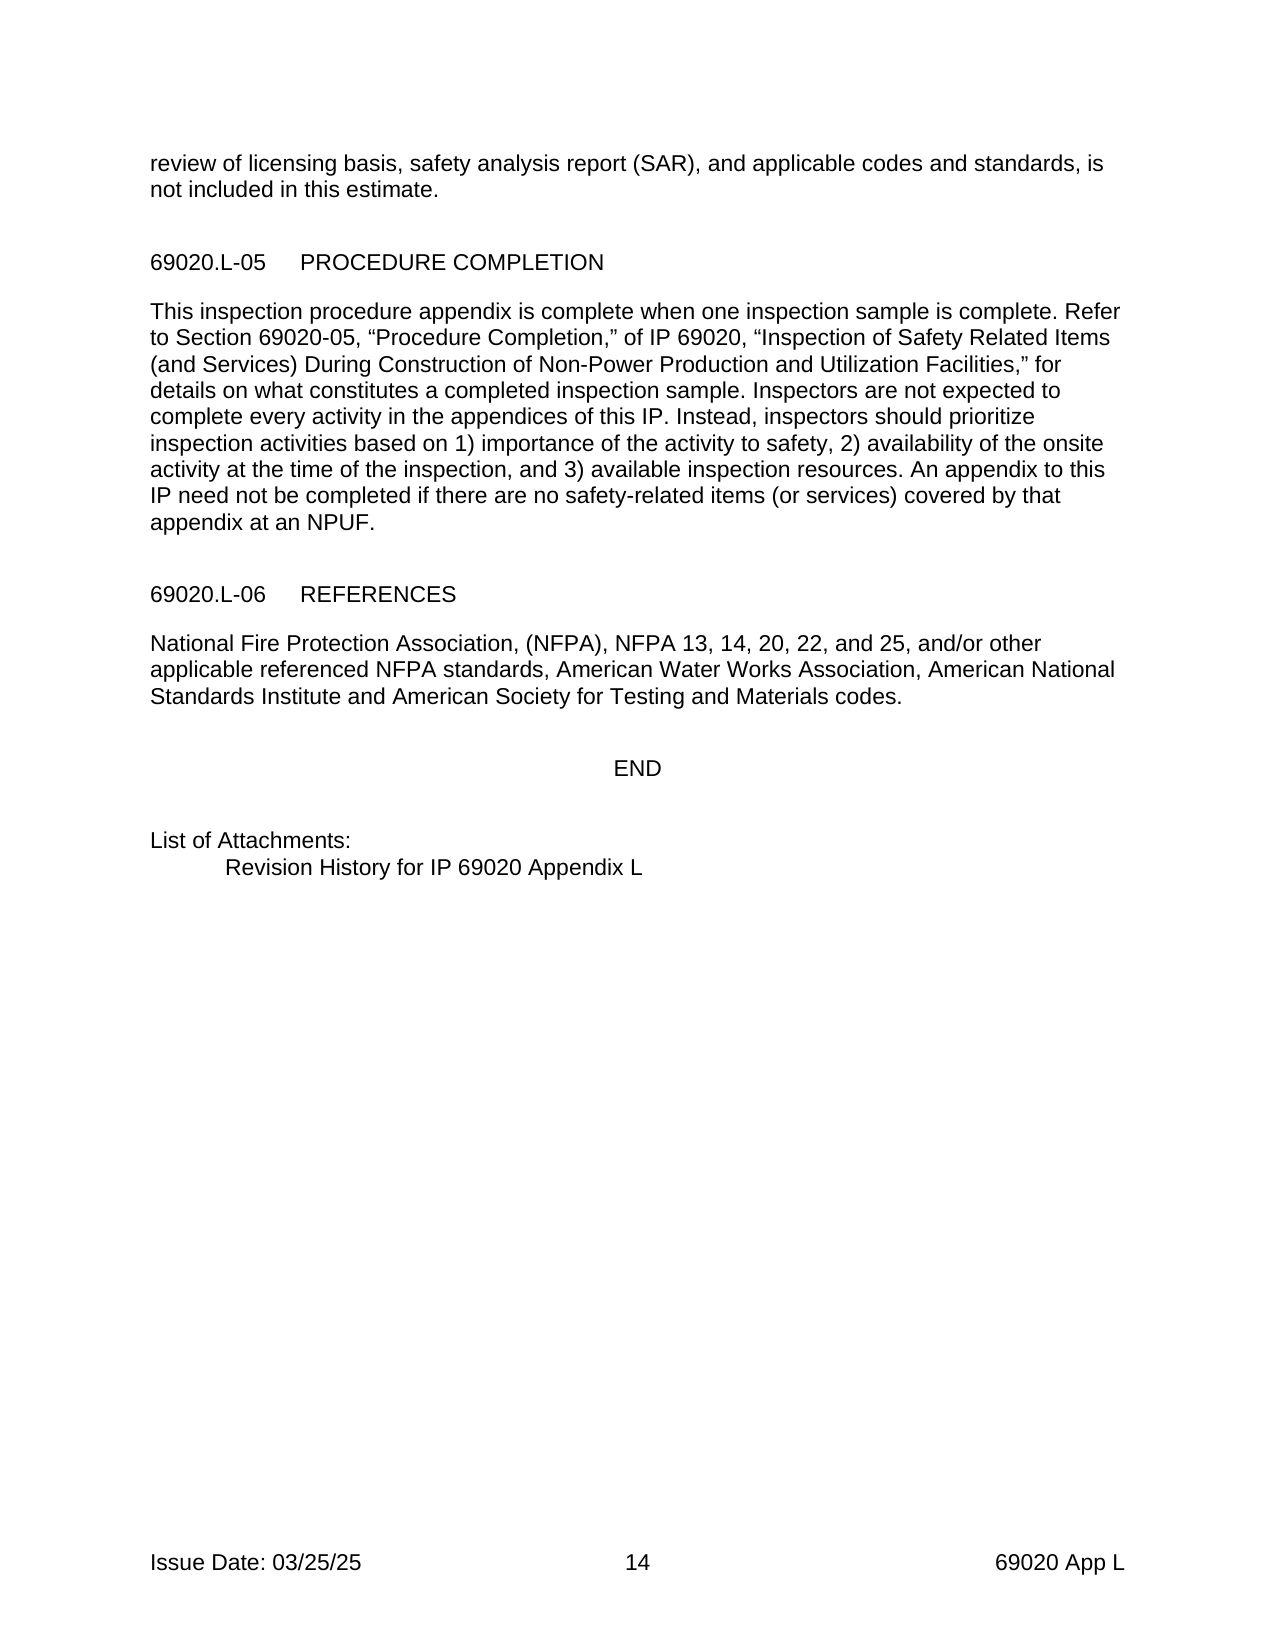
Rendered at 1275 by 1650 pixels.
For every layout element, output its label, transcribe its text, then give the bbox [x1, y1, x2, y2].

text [150, 150, 1125, 203]
subtitle 69020.L-06 REFERENCES [150, 581, 1125, 607]
text List of Attachments: Revision History for IP 69020 Appendix L [150, 827, 1125, 880]
text National Fire Protection Association, (NFPA), NFPA 13, 14, 20, 22, and 25, and/or other applicable referenced NFPA standards, American Water Works Association, American National Standards Institute and American Society for Testing and Materials codes. [150, 630, 1125, 709]
subtitle 69020.L-05 PROCEDURE COMPLETION [150, 248, 1125, 275]
text This inspection procedure appendix is complete when one inspection sample is complete. Refer to Section 69020-05, “Procedure Completion,” of IP 69020, “Inspection of Safety Related Items (and Services) During Construction of Non-Power Production and Utilization Facilities,” for details on what constitutes a completed inspection sample. Inspectors are not expected to complete every activity in the appendices of this IP. Instead, inspectors should prioritize inspection activities based on 1) importance of the activity to safety, 2) availability of the onsite activity at the time of the inspection, and 3) available inspection resources. An appendix to this IP need not be completed if there are no safety-related items (or services) covered by that appendix at an NPUF. [150, 298, 1125, 535]
text END [150, 755, 1125, 781]
